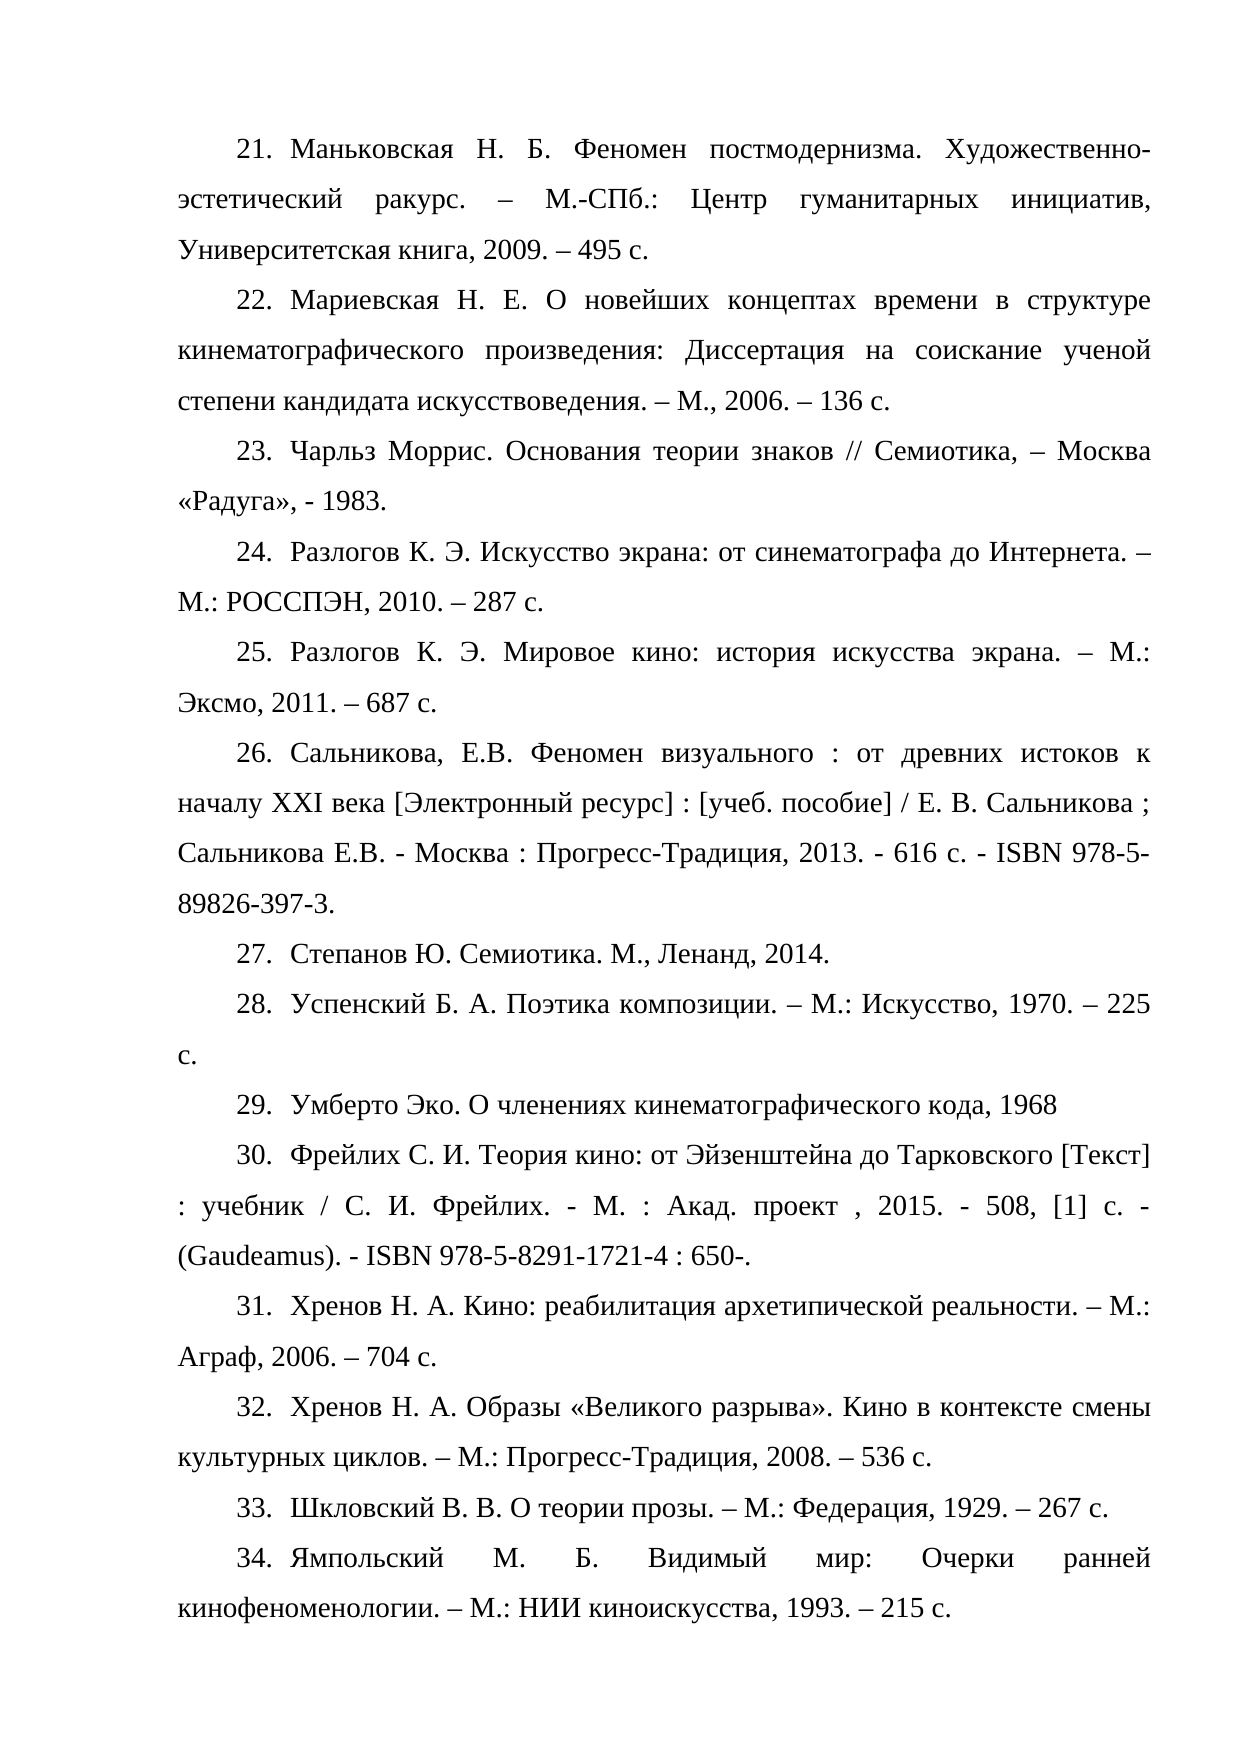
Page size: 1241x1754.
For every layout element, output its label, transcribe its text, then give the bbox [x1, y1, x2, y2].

list Чарльз Моррис. Основания теории знаков // Семиотика, – Москва «Радуга», - 1983. [177, 433, 1152, 517]
list Шкловский В. В. О теории прозы. – М.: Федерация, 1929. – 267 с. [177, 1490, 1152, 1523]
list Хренов Н. А. Кино: реабилитация архетипической реальности. – М.: Аграф, 2006. – 704 с. [177, 1288, 1152, 1372]
list Умберто Эко. О членениях кинематографического кода, 1968 [177, 1087, 1152, 1121]
list Ямпольский М. Б. Видимый мир: Очерки ранней кинофеноменологии. – М.: НИИ киноискусства, 1993. – 215 с. [177, 1540, 1152, 1624]
list Фрейлих С. И. Теория кино: от Эйзенштейна до Тарковского [Текст] : учебник / С. И. Фрейлих. - М. : Акад. проект , 2015. - 508, [1] с. - (Gaudeamus). - ISBN 978-5-8291-1721-4 : 650-. [177, 1137, 1152, 1272]
list Мариевская Н. Е. О новейших концептах времени в структуре кинематографического произведения: Диссертация на соискание ученой степени кандидата искусствоведения. – М., 2006. – 136 с. [177, 282, 1152, 416]
list Разлогов К. Э. Мировое кино: история искусства экрана. – М.: Эксмо, 2011. – 687 с. [177, 634, 1152, 718]
list Хренов Н. А. Образы «Великого разрыва». Кино в контексте смены культурных циклов. – М.: Прогресс-Традиция, 2008. – 536 с. [177, 1389, 1152, 1473]
list Успенский Б. А. Поэтика композиции. – М.: Искусство, 1970. – 225 с. [177, 987, 1152, 1070]
list Степанов Ю. Семиотика. М., Ленанд, 2014. [177, 936, 1152, 970]
list Разлогов К. Э. Искусство экрана: от синематографа до Интернета. – М.: РОССПЭН, 2010. – 287 с. [177, 534, 1152, 618]
list Сальникова, Е.В. Феномен визуального : от древних истоков к началу XXI века [Электронный ресурс] : [учеб. пособие] / Е. В. Сальникова ; Сальникова Е.В. - Москва : Прогресс-Традиция, 2013. - 616 c. - ISBN 978-5-89826-397-3. [177, 735, 1152, 919]
list Маньковская Н. Б. Феномен постмодернизма. Художественно-эстетический ракурс. – М.-СПб.: Центр гуманитарных инициатив, Университетская книга, 2009. – 495 с. [177, 131, 1152, 265]
